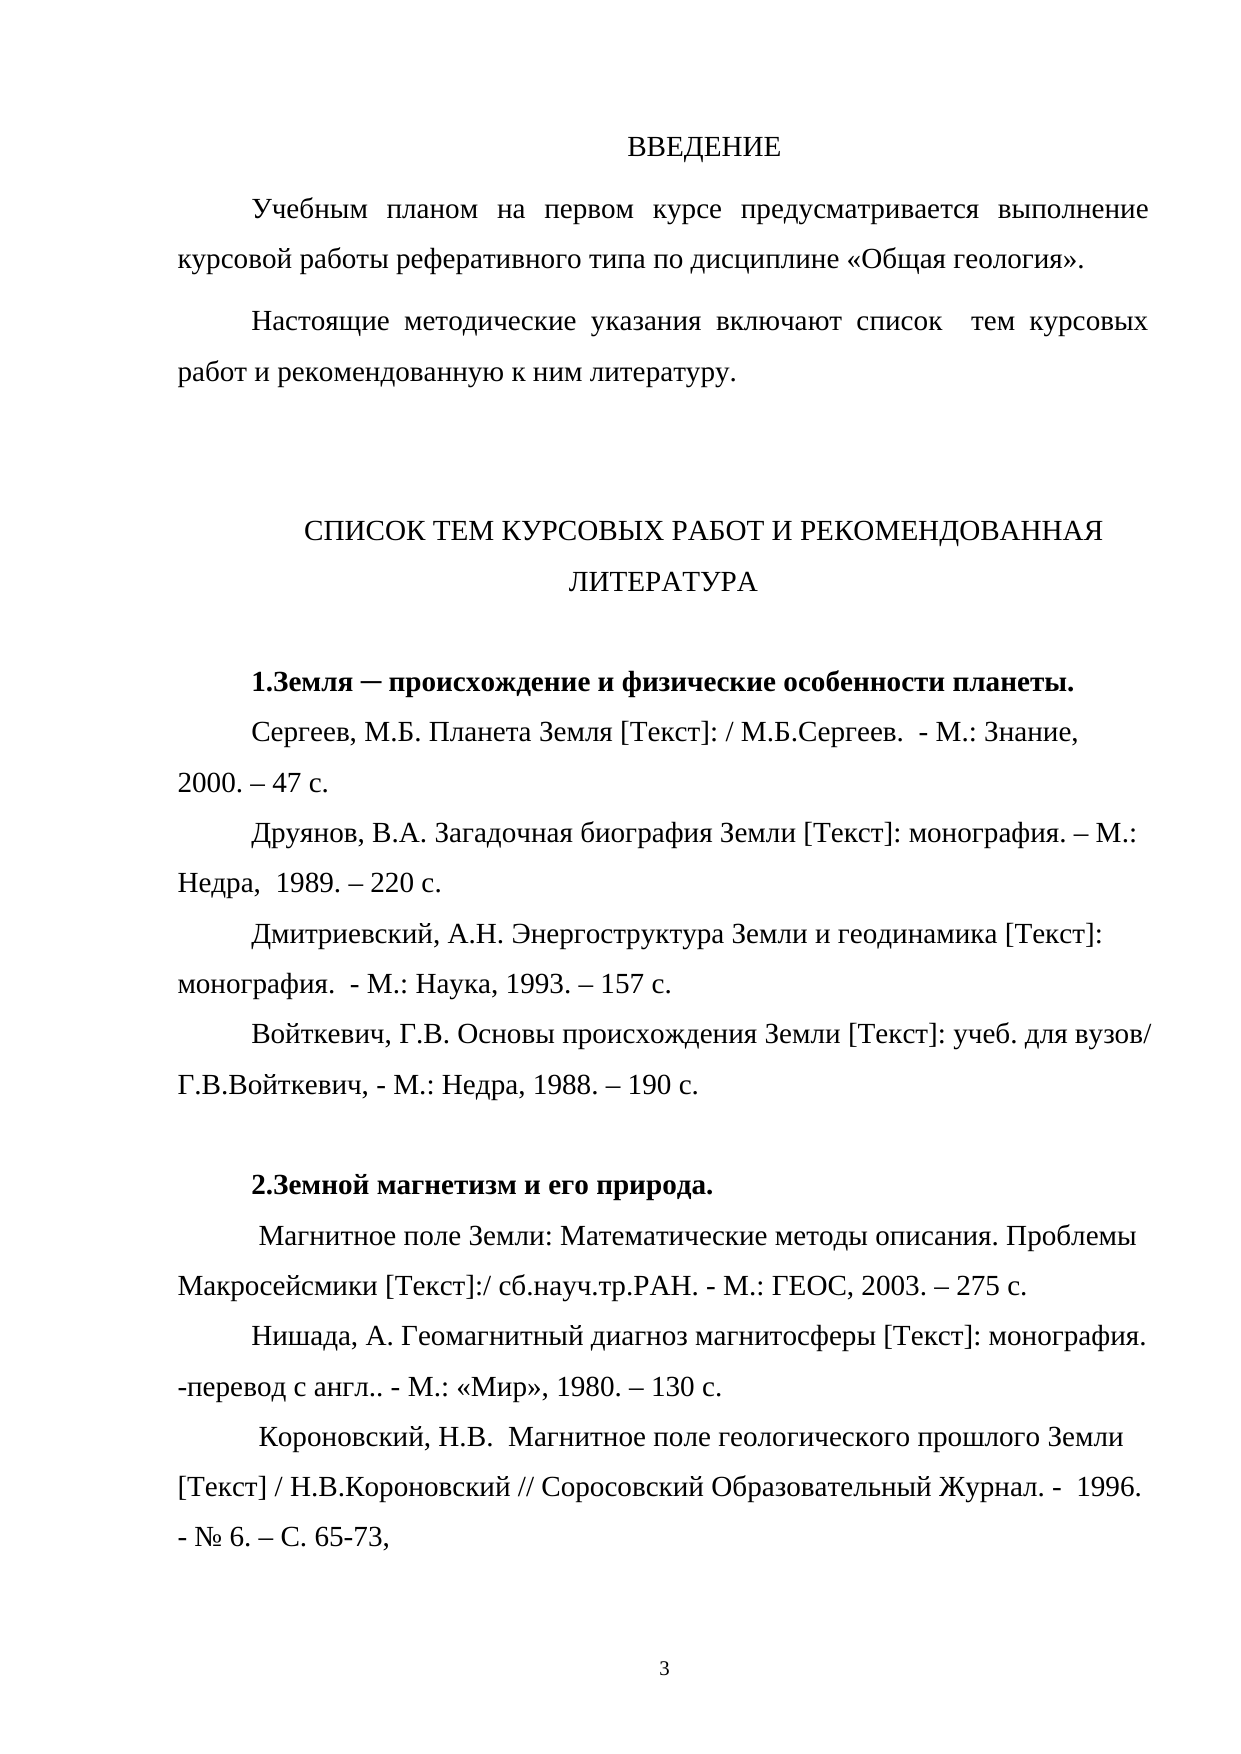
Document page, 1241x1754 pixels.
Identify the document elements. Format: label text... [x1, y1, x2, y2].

text Короновский, Н.В. Магнитное поле геологического прошлого Земли [Текст] / Н.В.Короновский // Соросовский Образовательный Журнал. - 1996. - № 6. – С. 65-73, [177, 1419, 1152, 1553]
text Дмитриевский, А.Н. Энергоструктура Земли и геодинамика [Текст]: монография. - М.: Наука, 1993. – 157 с. [177, 916, 1152, 1000]
text Войткевич, Г.В. Основы происхождения Земли [Текст]: учеб. для вузов/ Г.В.Войткевич, - М.: Недра, 1988. – 190 с. [177, 1016, 1152, 1100]
text ВВЕДЕНИЕ [177, 129, 1157, 163]
text Сергеев, М.Б. Планета Земля [Текст]: / М.Б.Сергеев. - М.: Знание, 2000. – 47 с. [177, 714, 1152, 798]
text Друянов, В.А. Загадочная биография Земли [Текст]: монография. – М.: Недра, 1989. – 220 с. [177, 815, 1152, 899]
text Нишада, А. Геомагнитный диагноз магнитосферы [Текст]: монография. -перевод с англ.. - М.: «Мир», 1980. – 130 с. [177, 1318, 1152, 1402]
text Магнитное поле Земли: Математические методы описания. Проблемы Макросейсмики [Текст]:/ сб.науч.тр.РАН. - М.: ГЕОС, 2003. – 275 с. [177, 1218, 1152, 1302]
text 1.Земля ─ происхождение и физические особенности планеты. [177, 664, 1152, 698]
text СПИСОК ТЕМ КУРСОВЫХ РАБОТ И РЕКОМЕНДОВАННАЯ ЛИТЕРАТУРА [177, 513, 1149, 597]
text Настоящие методические указания включают список тем курсовых работ и рекомендованную к ним литературу. [177, 303, 1149, 387]
text 2.Земной магнетизм и его природа. [177, 1167, 1152, 1201]
text Учебным планом на первом курсе предусматривается выполнение курсовой работы реферативного типа по дисциплине «Общая геология». [177, 191, 1149, 275]
